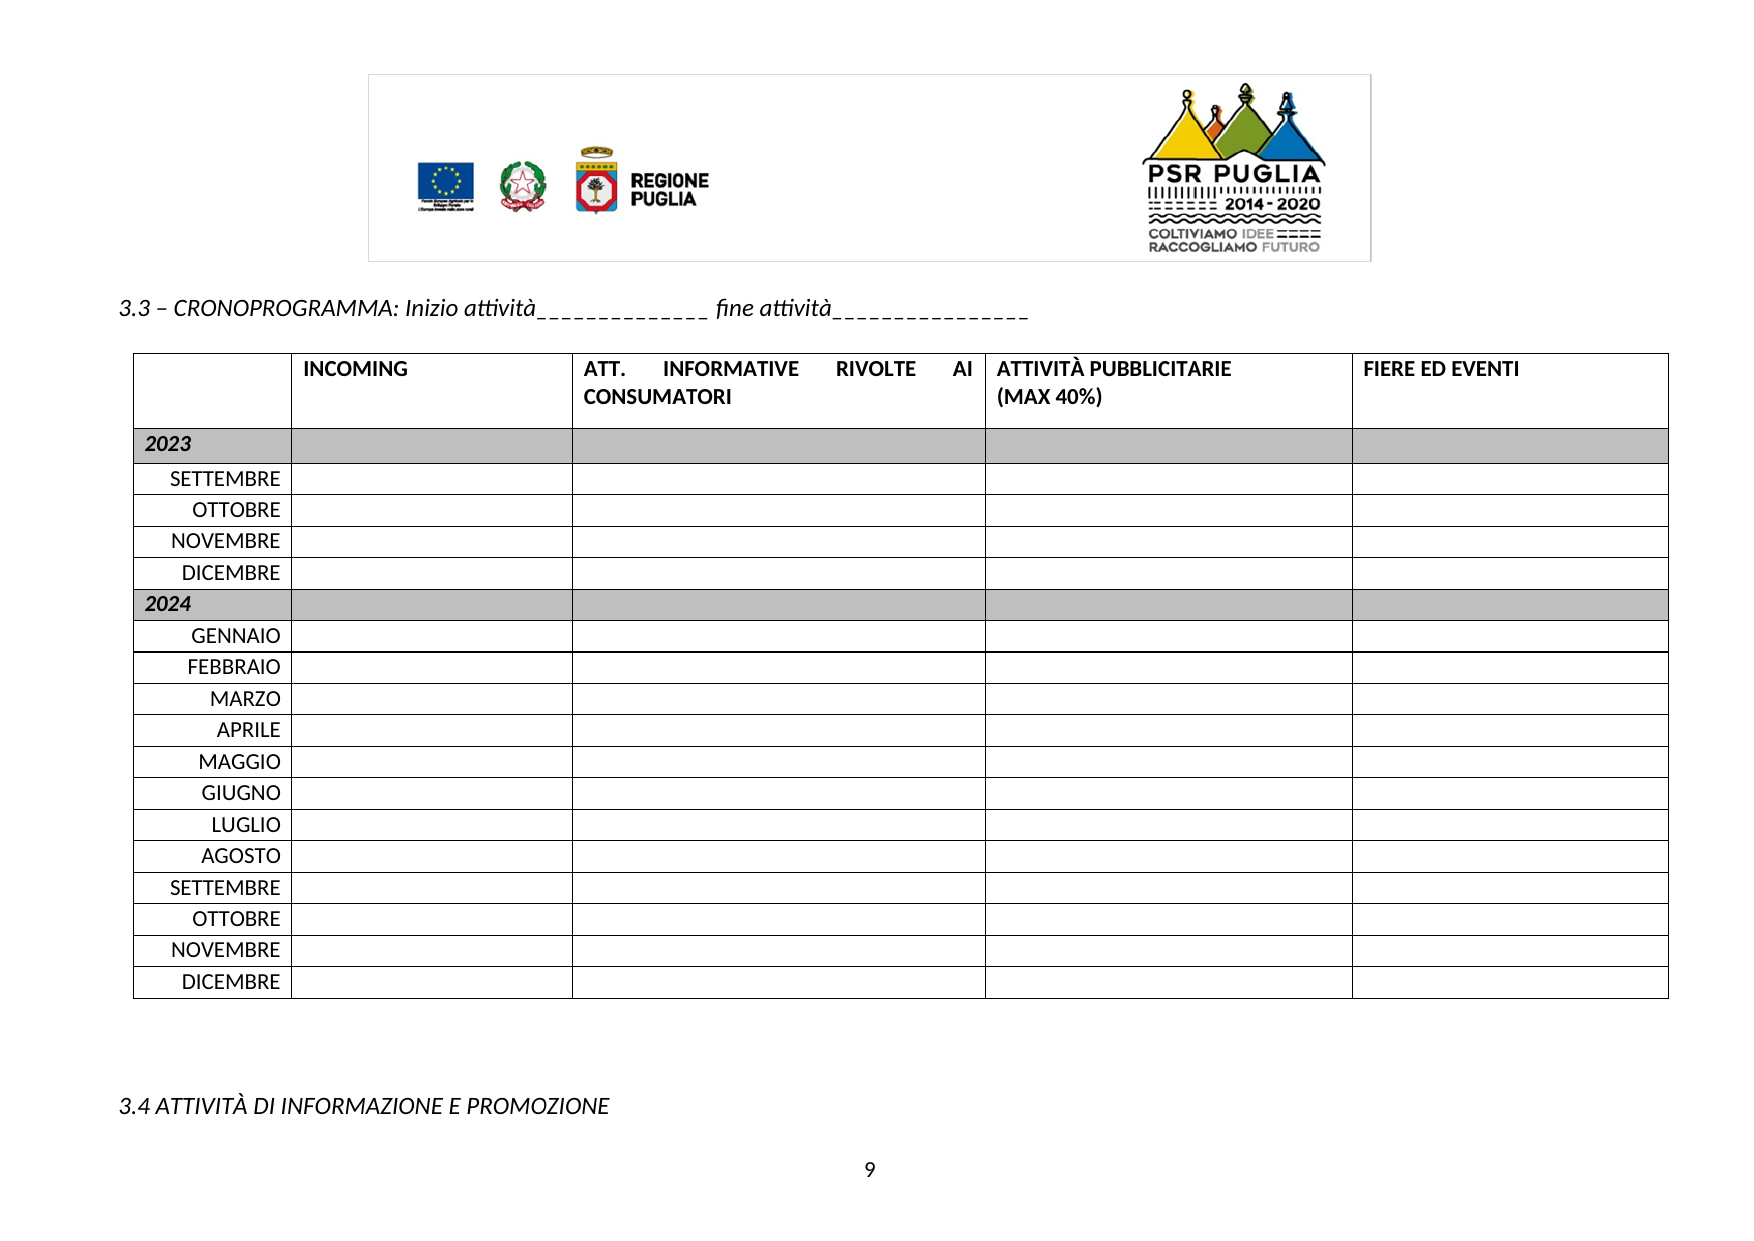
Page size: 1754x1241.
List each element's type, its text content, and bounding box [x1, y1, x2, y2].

table_cell [1353, 653, 1668, 683]
table_cell [1353, 621, 1668, 651]
text 3.4 ATTIVITÀ DI INFORMAZIONE E PROMOZIONE [118, 1090, 1606, 1121]
table_cell [1353, 873, 1668, 903]
table_cell [573, 841, 985, 872]
table_cell [573, 936, 985, 966]
table_cell SETTEMBRE [134, 464, 291, 494]
table_cell [1353, 841, 1668, 872]
table_cell [573, 684, 985, 714]
table_cell [986, 810, 1352, 840]
table_cell [986, 904, 1352, 934]
table_cell [1353, 495, 1668, 526]
table_cell [986, 747, 1352, 777]
table_cell [986, 967, 1352, 997]
table_cell [986, 873, 1352, 903]
table_cell [573, 464, 985, 494]
table_cell [292, 747, 572, 777]
table_cell [292, 495, 572, 526]
table_cell [573, 590, 985, 620]
table_cell [573, 873, 985, 903]
table_cell [292, 653, 572, 683]
table_cell [573, 778, 985, 809]
table_cell 2024 [134, 590, 291, 620]
table_header FIERE ED EVENTI [1353, 354, 1668, 428]
table_cell [292, 873, 572, 903]
table_cell [1353, 464, 1668, 494]
table_cell [292, 527, 572, 557]
table_cell [1353, 810, 1668, 840]
table_cell [986, 715, 1352, 746]
table_cell [573, 747, 985, 777]
table_cell [1353, 904, 1668, 934]
picture [369, 75, 1371, 261]
table_cell APRILE [134, 715, 291, 746]
table_cell [292, 904, 572, 934]
table_cell [292, 715, 572, 746]
table_header [134, 354, 291, 428]
table_cell [1353, 747, 1668, 777]
table_cell [292, 684, 572, 714]
table_cell GENNAIO [134, 621, 291, 651]
table_cell DICEMBRE [134, 558, 291, 588]
table_cell [292, 429, 572, 463]
table_cell [986, 558, 1352, 588]
table_cell NOVEMBRE [134, 527, 291, 557]
table_cell OTTOBRE [134, 904, 291, 934]
table_header ATTIVITÀ PUBBLICITARIE (MAX 40%) [986, 354, 1352, 428]
table_cell [1353, 527, 1668, 557]
table_cell [986, 527, 1352, 557]
table_cell GIUGNO [134, 778, 291, 809]
table_cell [292, 936, 572, 966]
table_header INCOMING [292, 354, 572, 428]
table_cell [573, 495, 985, 526]
table_cell FEBBRAIO [134, 653, 291, 683]
table_cell [292, 841, 572, 872]
table_cell [292, 464, 572, 494]
table_cell [986, 590, 1352, 620]
table_cell [573, 621, 985, 651]
text 3.3 – CRONOPROGRAMMA: Inizio attività______________ fine attività________________ [118, 292, 1606, 323]
table_cell 2023 [134, 429, 291, 463]
table_cell [573, 558, 985, 588]
table_cell [1353, 715, 1668, 746]
table_cell NOVEMBRE [134, 936, 291, 966]
table_cell [1353, 429, 1668, 463]
table_cell [1353, 684, 1668, 714]
table_cell [292, 778, 572, 809]
table_cell [986, 653, 1352, 683]
table_cell MAGGIO [134, 747, 291, 777]
table_cell AGOSTO [134, 841, 291, 872]
table_cell [292, 810, 572, 840]
table_cell SETTEMBRE [134, 873, 291, 903]
table_cell [573, 653, 985, 683]
table_cell [1353, 967, 1668, 997]
table_cell [573, 967, 985, 997]
table_cell [292, 621, 572, 651]
table_cell DICEMBRE [134, 967, 291, 997]
table_cell [986, 621, 1352, 651]
table_cell [986, 429, 1352, 463]
table_cell [1353, 936, 1668, 966]
table_cell [573, 527, 985, 557]
table_cell [986, 936, 1352, 966]
table_cell [1353, 558, 1668, 588]
table_cell [1353, 778, 1668, 809]
table_cell [573, 715, 985, 746]
table_cell [573, 429, 985, 463]
table_cell [986, 841, 1352, 872]
table_cell [986, 464, 1352, 494]
table_cell [292, 967, 572, 997]
table_cell [292, 590, 572, 620]
table_cell [986, 495, 1352, 526]
table_cell LUGLIO [134, 810, 291, 840]
table_cell MARZO [134, 684, 291, 714]
table_cell [292, 558, 572, 588]
table_cell [573, 904, 985, 934]
table_cell [986, 778, 1352, 809]
table_cell [1353, 590, 1668, 620]
table_cell [986, 684, 1352, 714]
table_cell OTTOBRE [134, 495, 291, 526]
table_header ATT. INFORMATIVE RIVOLTE AI CONSUMATORI [573, 354, 985, 428]
table_cell [573, 810, 985, 840]
